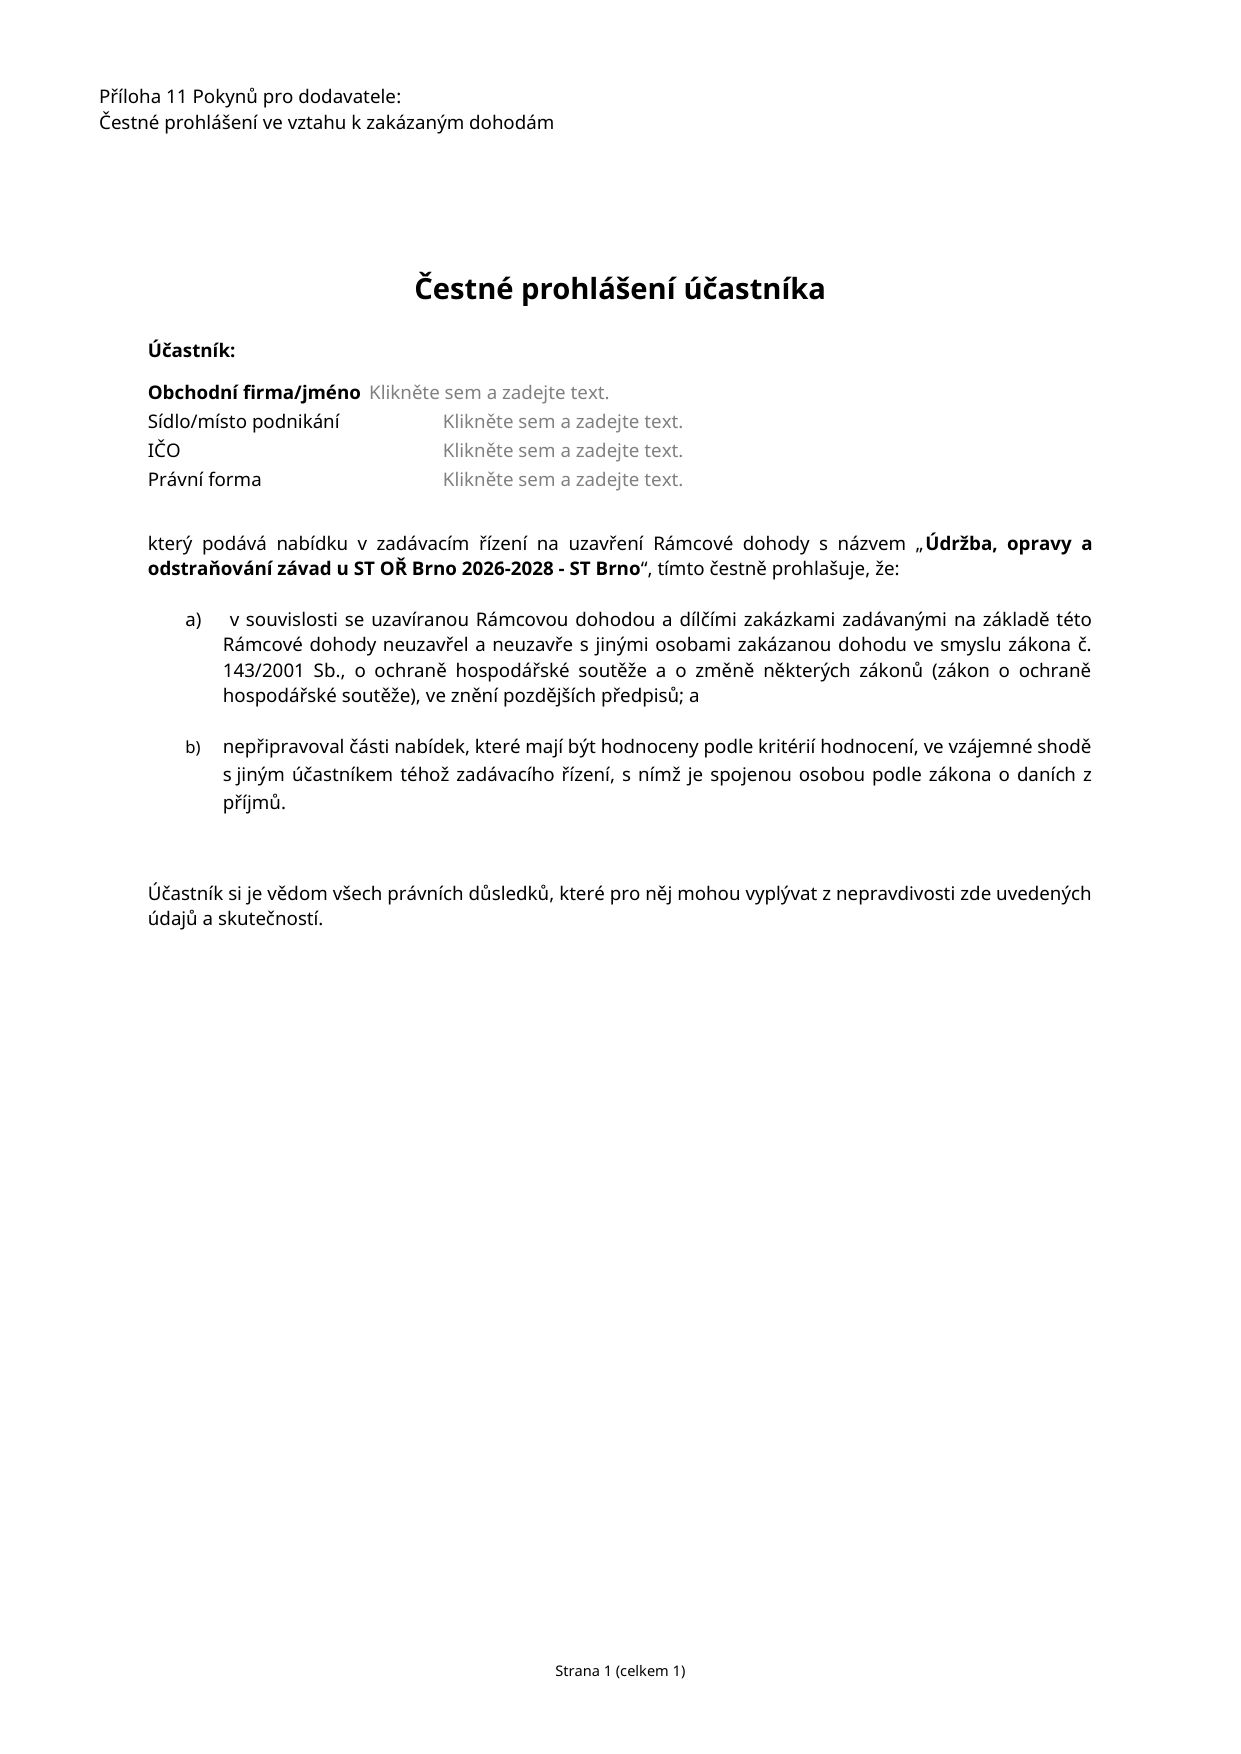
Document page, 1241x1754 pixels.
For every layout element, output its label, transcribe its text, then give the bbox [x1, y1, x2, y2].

text Obchodní firma/jméno [148, 376, 1093, 405]
title Čestné prohlášení účastníka [148, 268, 1093, 308]
list v souvislosti se uzavíranou Rámcovou dohodou a dílčími zakázkami zadávanými na základě této Rámcové dohody neuzavřel a neuzavře s jinými osobami zakázanou dohodu ve smyslu zákona č. 143/2001 Sb., o ochraně hospodářské soutěže a o změně některých zákonů (zákon o ochraně hospodářské soutěže), ve znění pozdějších předpisů; a [185, 606, 1093, 708]
text Sídlo/místo podnikání [148, 405, 1093, 434]
text Účastník: [148, 333, 1093, 364]
text IČO [148, 434, 1093, 463]
list nepřipravoval části nabídek, které mají být hodnoceny podle kritérií hodnocení, ve vzájemné shodě s jiným účastníkem téhož zadávacího řízení, s nímž je spojenou osobou podle zákona o daních z příjmů. [185, 733, 1093, 815]
text Účastník si je vědom všech právních důsledků, které pro něj mohou vyplývat z nepravdivosti zde uvedených údajů a skutečností. [148, 880, 1093, 931]
text který podává nabídku v zadávacím řízení na uzavření Rámcové dohody s názvem „Údržba, opravy a odstraňování závad u ST OŘ Brno 2026-2028 - ST Brno“, tímto čestně prohlašuje, že: [148, 530, 1093, 581]
text Právní forma [148, 463, 1093, 492]
